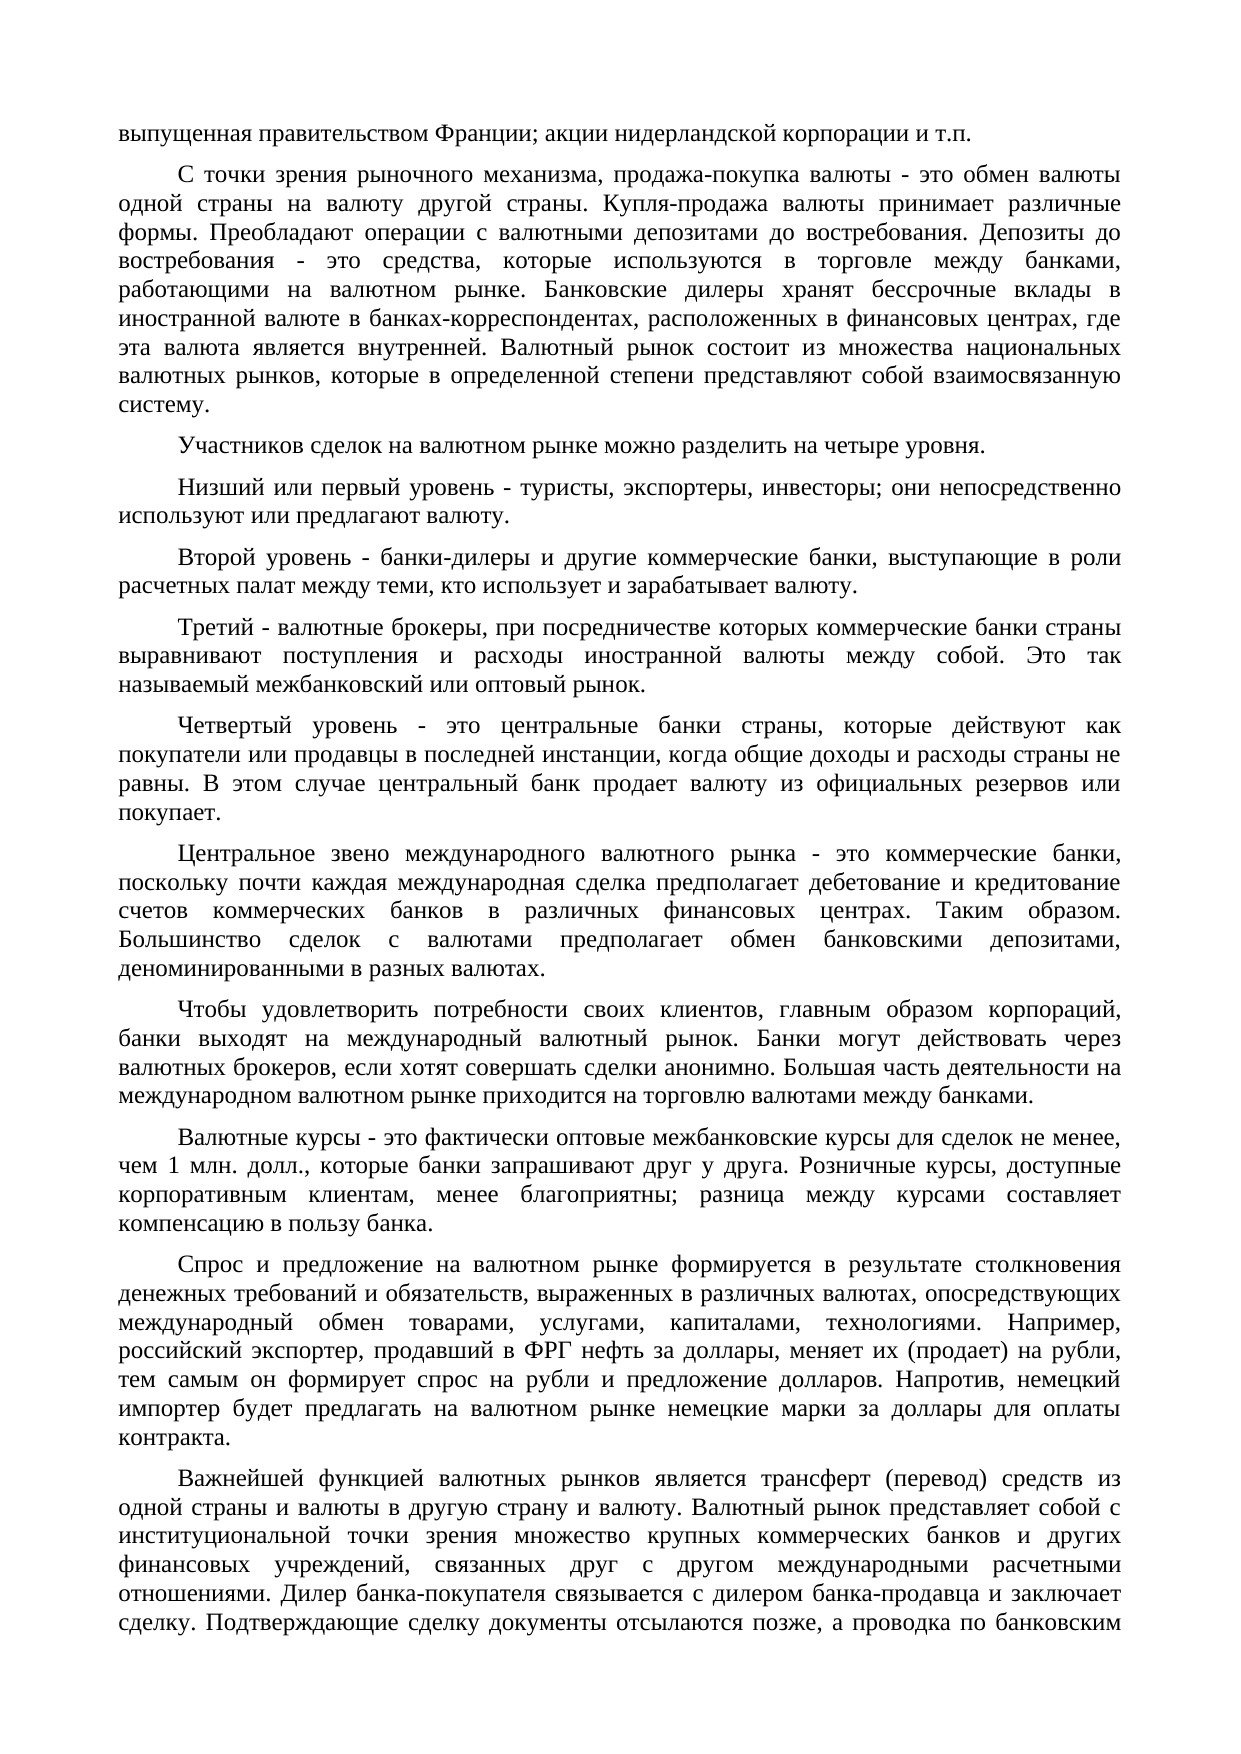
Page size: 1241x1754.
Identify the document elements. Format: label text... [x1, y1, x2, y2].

text Участников сделок на валютном рынке можно разделить на четыре уровня. [118, 431, 1122, 459]
text Валютные курсы - это фактически оптовые межбанковские курсы для сделок не менее, чем 1 млн. долл., которые банки запрашивают друг у друга. Розничные курсы, доступные корпоративным клиентам, менее благоприятны; разница между курсами составляет компенсацию в пользу банка. [118, 1122, 1122, 1237]
text Спрос и предложение на валютном рынке формируется в результате столкновения денежных требований и обязательств, выраженных в различных валютах, опосредствующих международный обмен товарами, услугами, капиталами, технологиями. Например, российский экспортер, продавший в ФРГ нефть за доллары, меняет их (продает) на рубли, тем самым он формирует спрос на рубли и предложение долларов. Напротив, немецкий импортер будет предлагать на валютном рынке немецкие марки за доллары для оплаты контракта. [118, 1249, 1122, 1451]
text Второй уровень - банки-дилеры и другие коммерческие банки, выступающие в роли расчетных палат между теми, кто использует и зарабатывает валюту. [118, 542, 1122, 599]
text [118, 1463, 1122, 1636]
text Третий - валютные брокеры, при посредничестве которых коммерческие банки страны выравнивают поступления и расходы иностранной валюты между собой. Это так называемый межбанковский или оптовый рынок. [118, 612, 1122, 698]
text Чтобы удовлетворить потребности своих клиентов, главным образом корпораций, банки выходят на международный валютный рынок. Банки могут действовать через валютных брокеров, если хотят совершать сделки анонимно. Большая часть деятельности на международном валютном рынке приходится на торговлю валютами между банками. [118, 994, 1122, 1109]
text Четвертый уровень - это центральные банки страны, которые действуют как покупатели или продавцы в последней инстанции, когда общие доходы и расходы страны не равны. В этом случае центральный банк продает валюту из официальных резервов или покупает. [118, 711, 1122, 826]
text Центральное звено международного валютного рынка - это коммерческие банки, поскольку почти каждая международная сделка предполагает дебетование и кредитование счетов коммерческих банков в различных финансовых центрах. Таким образом. Большинство сделок с валютами предполагает обмен банковскими депозитами, деноминированными в разных валютах. [118, 838, 1122, 982]
text С точки зрения рыночного механизма, продажа-покупка валюты - это обмен валюты одной страны на валюту другой страны. Купля-продажа валюты принимает различные формы. Преобладают операции с валютными депозитами до востребования. Депозиты до востребования - это средства, которые используются в торговле между банками, работающими на валютном рынке. Банковские дилеры хранят бессрочные вклады в иностранной валюте в банках-корреспондентах, расположенных в финансовых центрах, где эта валюта является внутренней. Валютный рынок состоит из множества национальных валютных рынков, которые в определенной степени представляют собой взаимосвязанную систему. [118, 159, 1122, 418]
text Низший или первый уровень - туристы, экспортеры, инвесторы; они непосредственно используют или предлагают валюту. [118, 472, 1122, 529]
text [118, 118, 1122, 147]
